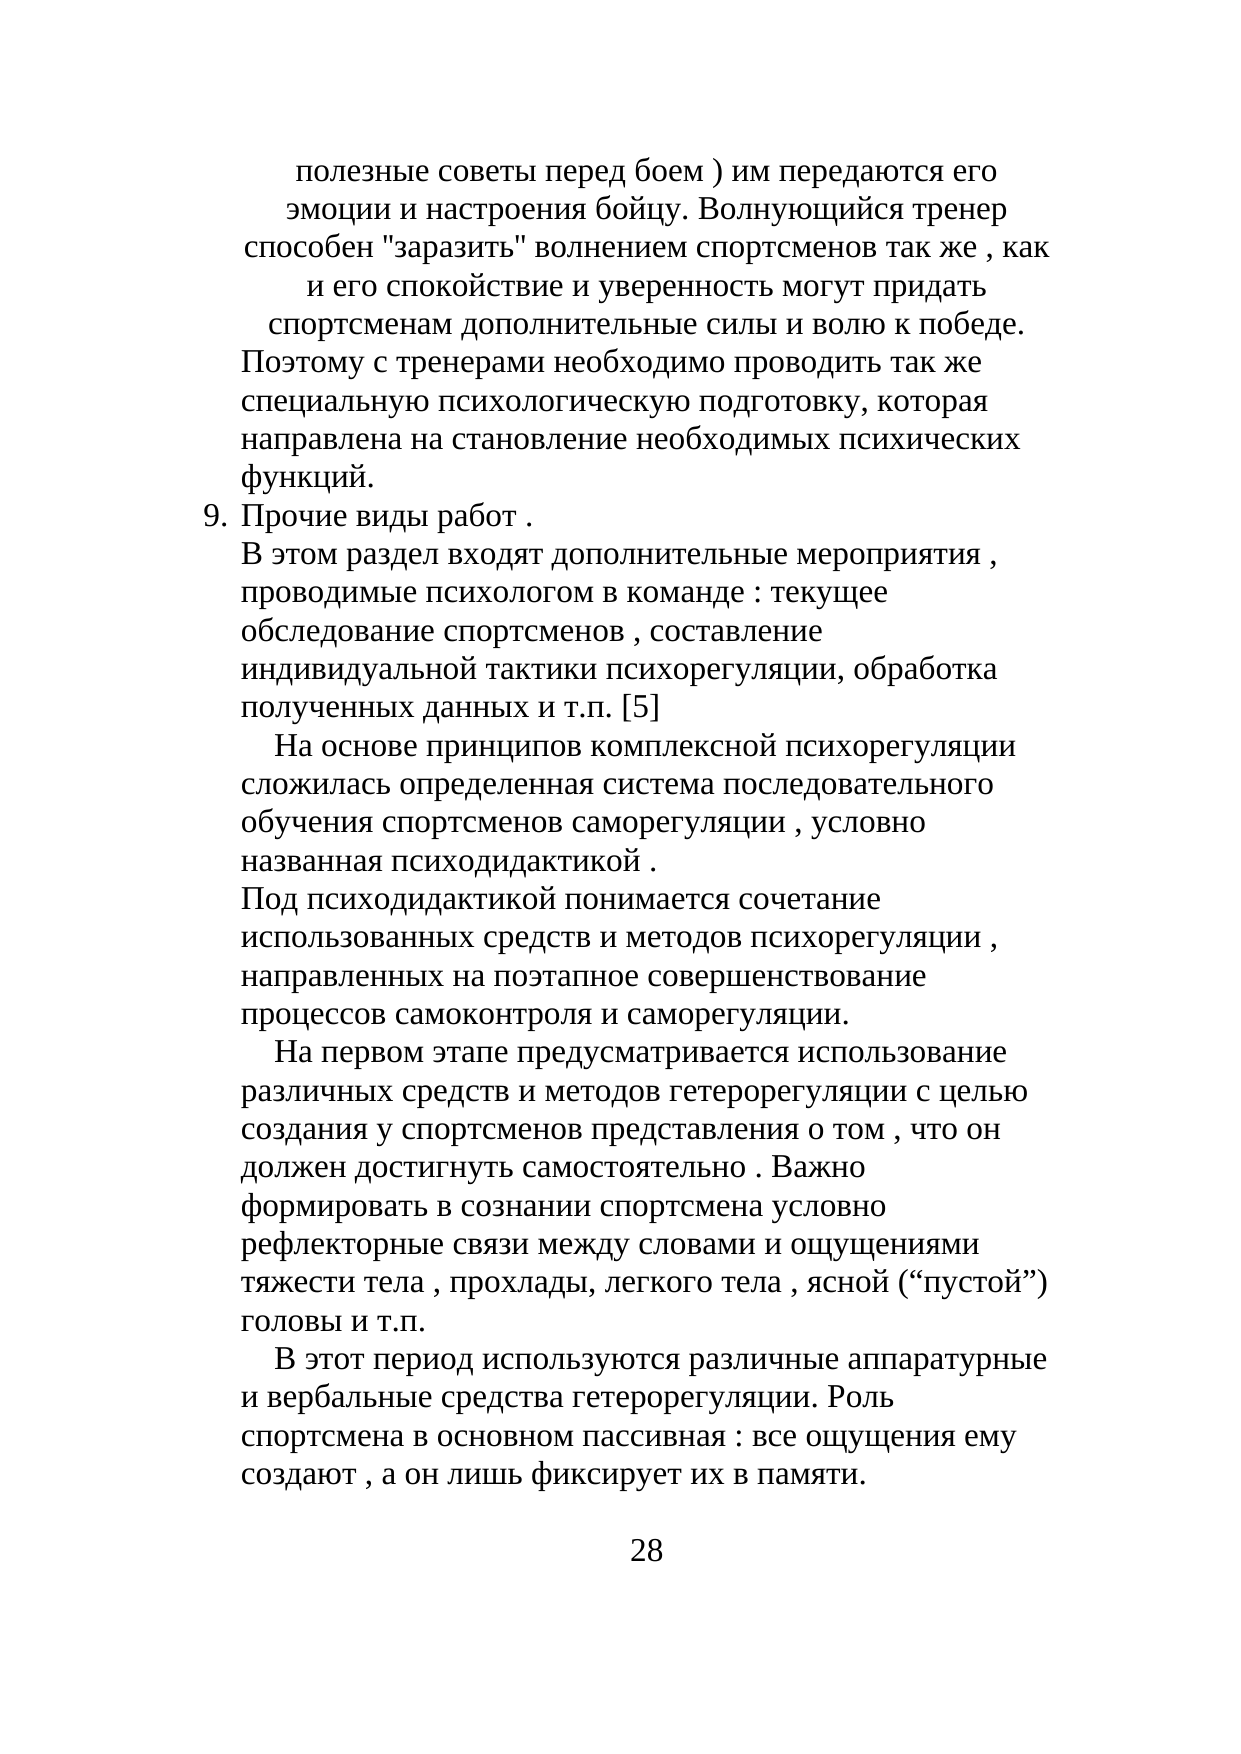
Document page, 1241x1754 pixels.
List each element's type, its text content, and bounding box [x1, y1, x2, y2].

list Прочие виды работ . [203, 495, 1053, 533]
text 28 [241, 1530, 1053, 1568]
text На основе принципов комплексной психорегуляции сложилась определенная система последовательного обучения спортсменов саморегуляции , условно названная психодидактикой . [241, 725, 1053, 878]
text В этот период используются различные аппаратурные и вербальные средства гетерорегуляции. Роль спортсмена в основном пассивная : все ощущения ему создают , а он лишь фиксирует их в памяти. [241, 1338, 1053, 1492]
text Под психодидактикой понимается сочетание использованных средств и методов психорегуляции , направленных на поэтапное совершенствование процессов самоконтроля и саморегуляции. [241, 878, 1053, 1032]
text На первом этапе предусматривается использование различных средств и методов гетерорегуляции с целью создания у спортсменов представления о том , что он должен достигнуть самостоятельно . Важно формировать в сознании спортсмена условно рефлекторные связи между словами и ощущениями тяжести тела , прохлады, легкого тела , ясной (“пустой”) [241, 1032, 1053, 1300]
text головы и т.п. [241, 1300, 1053, 1338]
text В этом раздел входят дополнительные мероприятия , проводимые психологом в команде : текущее обследование спортсменов , составление индивидуальной тактики психорегуляции, обработка полученных данных и т.п. [5] [241, 533, 1053, 725]
text полезные советы перед боем ) им передаются его эмоции и настроения бойцу. Волнующийся тренер способен ''заразить'' волнением спортсменов так же , как и его спокойствие и уверенность могут придать спортсменам дополнительные силы и волю к победе. [241, 150, 1053, 342]
text Поэтому с тренерами необходимо проводить так же специальную психологическую подготовку, которая направлена на становление необходимых психических функций. [241, 342, 1053, 495]
